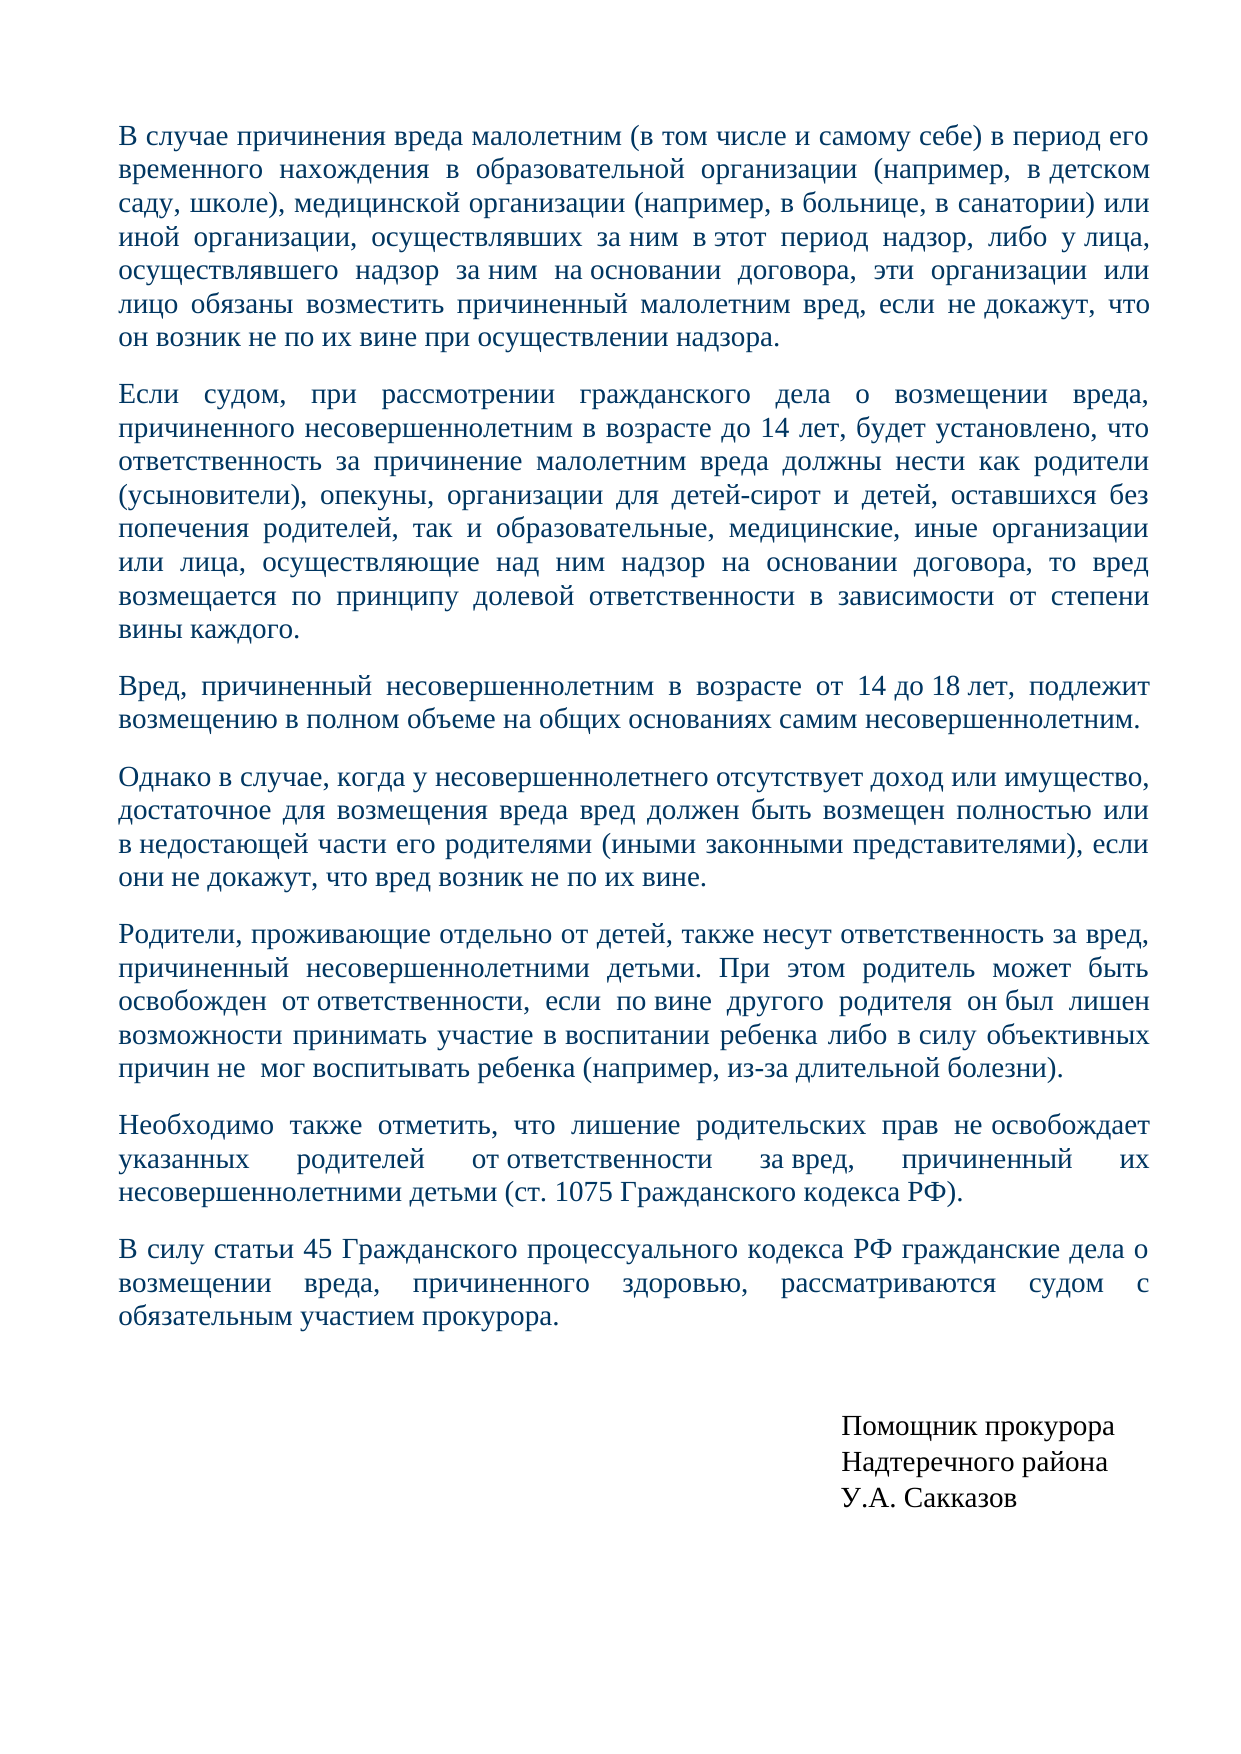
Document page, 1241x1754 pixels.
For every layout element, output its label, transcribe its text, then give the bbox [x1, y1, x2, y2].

text Вред, причиненный несовершеннолетним в возрасте от 14 до 18 лет, подлежит возмещению в полном объеме на общих основаниях самим несовершеннолетним. [118, 668, 1150, 735]
text Помощник прокурора Надтеречного района У.А. Сакказов [118, 1408, 1181, 1514]
text Если судом, при рассмотрении гражданского дела о возмещении вреда, причиненного несовершеннолетним в возрасте до 14 лет, будет установлено, что ответственность за причинение малолетним вреда должны нести как родители (усыновители), опекуны, организации для детей-сирот и детей, оставшихся без попечения родителей, так и образовательные, медицинские, иные организации или лица, осуществляющие над ним надзор на основании договора, то вред возмещается по принципу долевой ответственности в зависимости от степени вины каждого. [118, 376, 1150, 645]
text В силу статьи 45 Гражданского процессуального кодекса РФ гражданские дела о возмещении вреда, причиненного здоровью, рассматриваются судом с обязательным участием прокурора. [118, 1231, 1150, 1332]
text В случае причинения вреда малолетним (в том числе и самому себе) в период его временного нахождения в образовательной организации (например, в детском саду, школе), медицинской организации (например, в больнице, в санатории) или иной организации, осуществлявших за ним в этот период надзор, либо у лица, осуществлявшего надзор за ним на основании договора, эти организации или лицо обязаны возместить причиненный малолетним вред, если не докажут, что он возник не по их вине при осуществлении надзора. [118, 118, 1150, 353]
text Родители, проживающие отдельно от детей, также несут ответственность за вред, причиненный несовершеннолетними детьми. При этом родитель может быть освобожден от ответственности, если по вине другого родителя он был лишен возможности принимать участие в воспитании ребенка либо в силу объективных причин не мог воспитывать ребенка (например, из-за длительной болезни). [118, 916, 1150, 1084]
text Однако в случае, когда у несовершеннолетнего отсутствует доход или имущество, достаточное для возмещения вреда вред должен быть возмещен полностью или в недостающей части его родителями (иными законными представителями), если они не докажут, что вред возник не по их вине. [118, 759, 1150, 893]
text Необходимо также отметить, что лишение родительских прав не освобождает указанных родителей от ответственности за вред, причиненный их несовершеннолетними детьми (ст. 1075 Гражданского кодекса РФ). [118, 1107, 1150, 1208]
